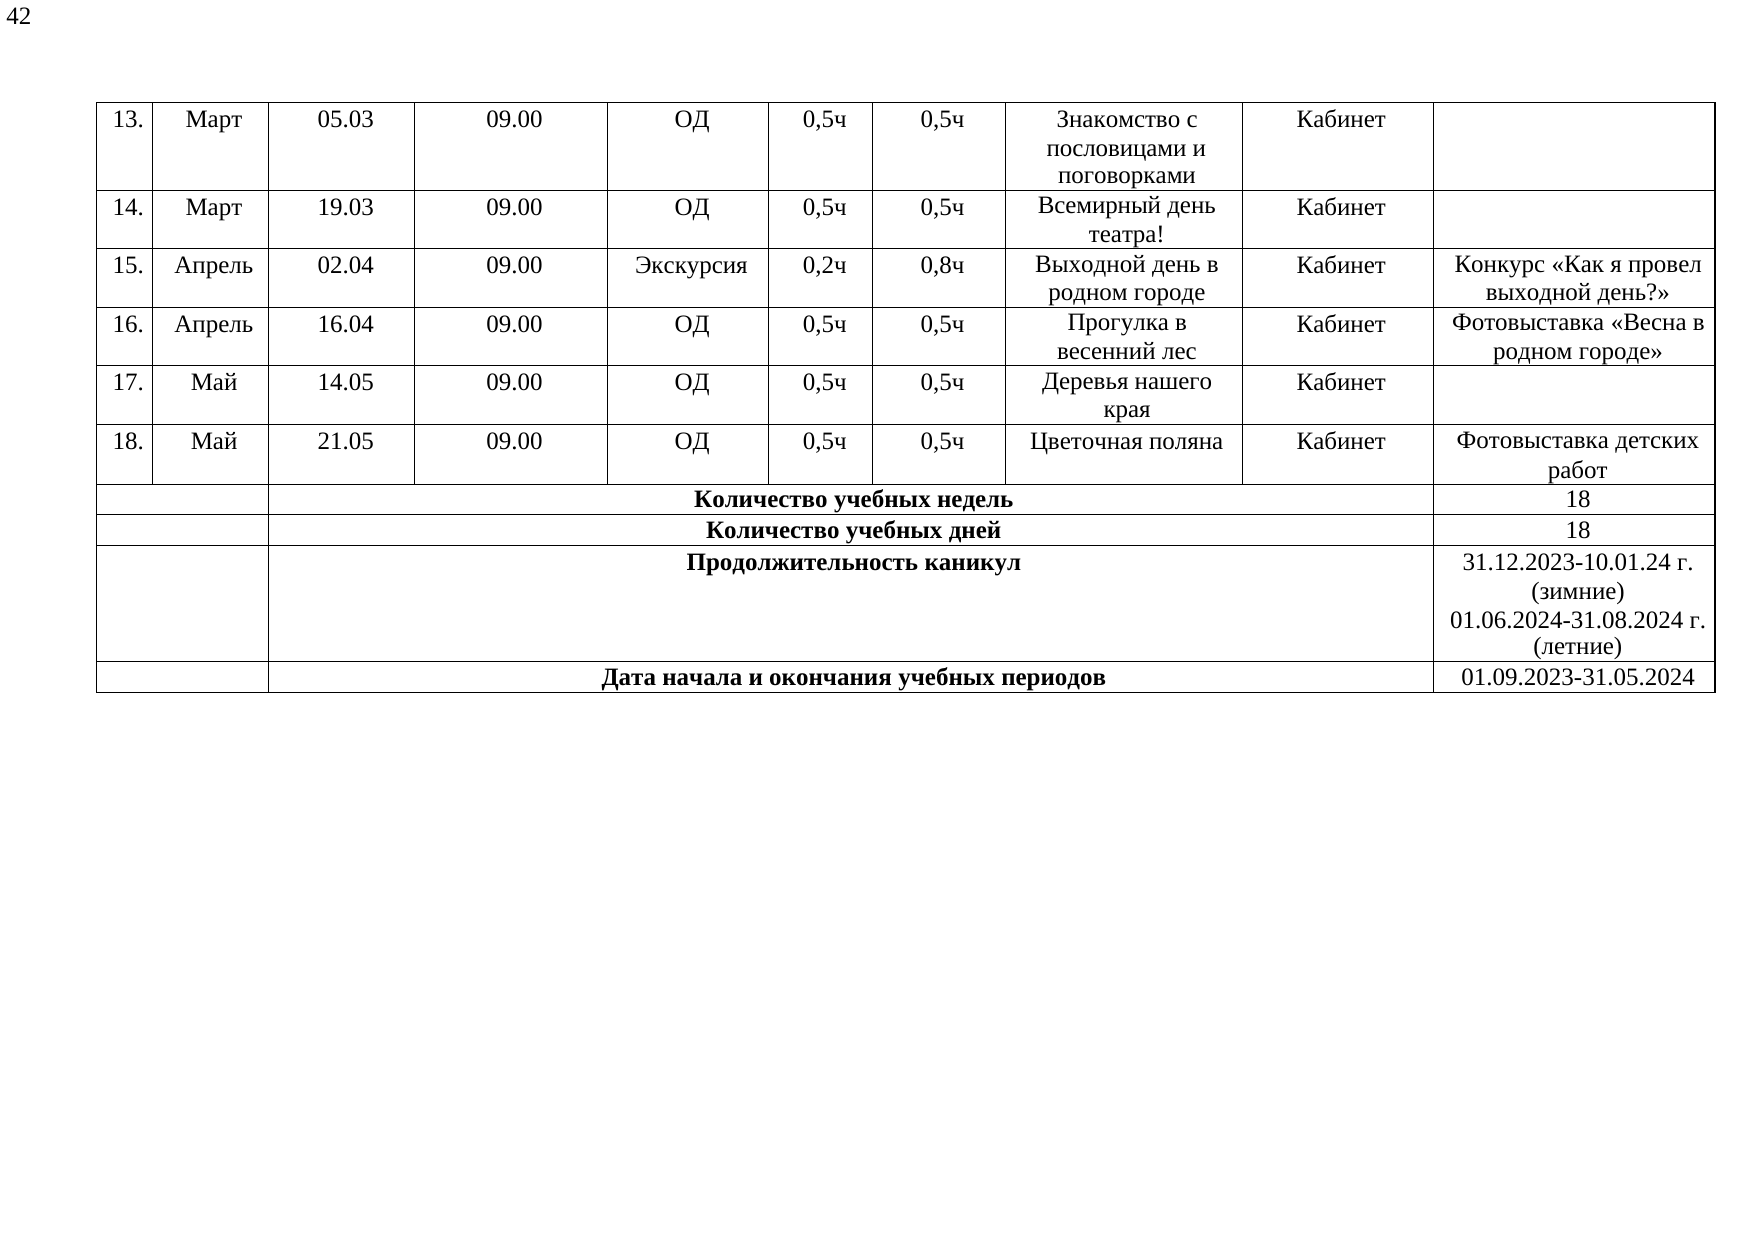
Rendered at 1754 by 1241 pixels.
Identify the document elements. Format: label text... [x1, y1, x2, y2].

table_cell [1434, 191, 1714, 248]
table_cell ОД [608, 425, 768, 483]
table_cell 14.05 [269, 366, 414, 424]
table_cell [97, 662, 268, 692]
table_cell 31.12.2023-10.01.24 г. (зимние) 01.06.2024-31.08.2024 г. (летние) [1434, 546, 1714, 661]
table_cell Фотовыставка «Весна в родном городе» [1434, 308, 1714, 365]
table_cell 09.00 [415, 366, 607, 424]
table_cell 0,5ч [769, 425, 872, 483]
table_cell Апрель [153, 308, 268, 365]
table_header 0,5ч [769, 103, 872, 189]
table_cell Деревья нашего края [1006, 366, 1242, 424]
table_cell Всемирный день театра! [1006, 191, 1242, 248]
table_cell Конкурс «Как я провел выходной день?» [1434, 249, 1714, 307]
table_cell Март [153, 191, 268, 248]
table_header [1434, 103, 1714, 189]
table_header Знакомство с пословицами и поговорками [1006, 103, 1242, 189]
table_cell 18 [1434, 485, 1714, 514]
table_cell 0,2ч [769, 249, 872, 307]
table_cell Апрель [153, 249, 268, 307]
table_cell 02.04 [269, 249, 414, 307]
table_cell [97, 546, 268, 661]
table_cell 0,8ч [873, 249, 1005, 307]
table_cell Кабинет [1243, 249, 1433, 307]
table_cell 0,5ч [873, 425, 1005, 483]
table_cell 0,5ч [873, 191, 1005, 248]
table_cell 19.03 [269, 191, 414, 248]
table_header 09.00 [415, 103, 607, 189]
table_header ОД [608, 103, 768, 189]
table_cell Продолжительность каникул [269, 546, 1433, 661]
table_header Кабинет [1243, 103, 1433, 189]
table_cell Экскурсия [608, 249, 768, 307]
table_cell ОД [608, 366, 768, 424]
table_cell 15. [97, 249, 152, 307]
table_cell Прогулка в весенний лес [1006, 308, 1242, 365]
table_cell 17. [97, 366, 152, 424]
table_header 05.03 [269, 103, 414, 189]
table_cell Кабинет [1243, 191, 1433, 248]
table_cell Выходной день в родном городе [1006, 249, 1242, 307]
table_cell 01.09.2023-31.05.2024 [1434, 662, 1714, 692]
table_cell [97, 515, 268, 545]
table_header 0,5ч [873, 103, 1005, 189]
table_cell Май [153, 366, 268, 424]
table_cell Цветочная поляна [1006, 425, 1242, 483]
table_cell 0,5ч [769, 191, 872, 248]
table_cell Кабинет [1243, 425, 1433, 483]
table_cell 0,5ч [769, 308, 872, 365]
table_cell Фотовыставка детских работ [1434, 425, 1714, 483]
table_cell 16. [97, 308, 152, 365]
table_cell [1434, 366, 1714, 424]
table_cell Май [153, 425, 268, 483]
table_cell 09.00 [415, 308, 607, 365]
table_cell 0,5ч [873, 308, 1005, 365]
table_cell ОД [608, 191, 768, 248]
table_cell Кабинет [1243, 308, 1433, 365]
table_cell 09.00 [415, 425, 607, 483]
table_cell [97, 485, 268, 514]
table_cell Количество учебных недель [269, 485, 1433, 514]
table_cell Количество учебных дней [269, 515, 1433, 545]
table_cell 18 [1434, 515, 1714, 545]
table_cell ОД [608, 308, 768, 365]
table_cell 09.00 [415, 191, 607, 248]
table_cell 16.04 [269, 308, 414, 365]
table_cell 0,5ч [873, 366, 1005, 424]
table_header Март [153, 103, 268, 189]
table_cell 18. [97, 425, 152, 483]
table_cell 14. [97, 191, 152, 248]
table_cell 0,5ч [769, 366, 872, 424]
table_header 13. [97, 103, 152, 189]
table_cell 21.05 [269, 425, 414, 483]
table_cell Дата начала и окончания учебных периодов [269, 662, 1433, 692]
table_cell Кабинет [1243, 366, 1433, 424]
table_cell 09.00 [415, 249, 607, 307]
